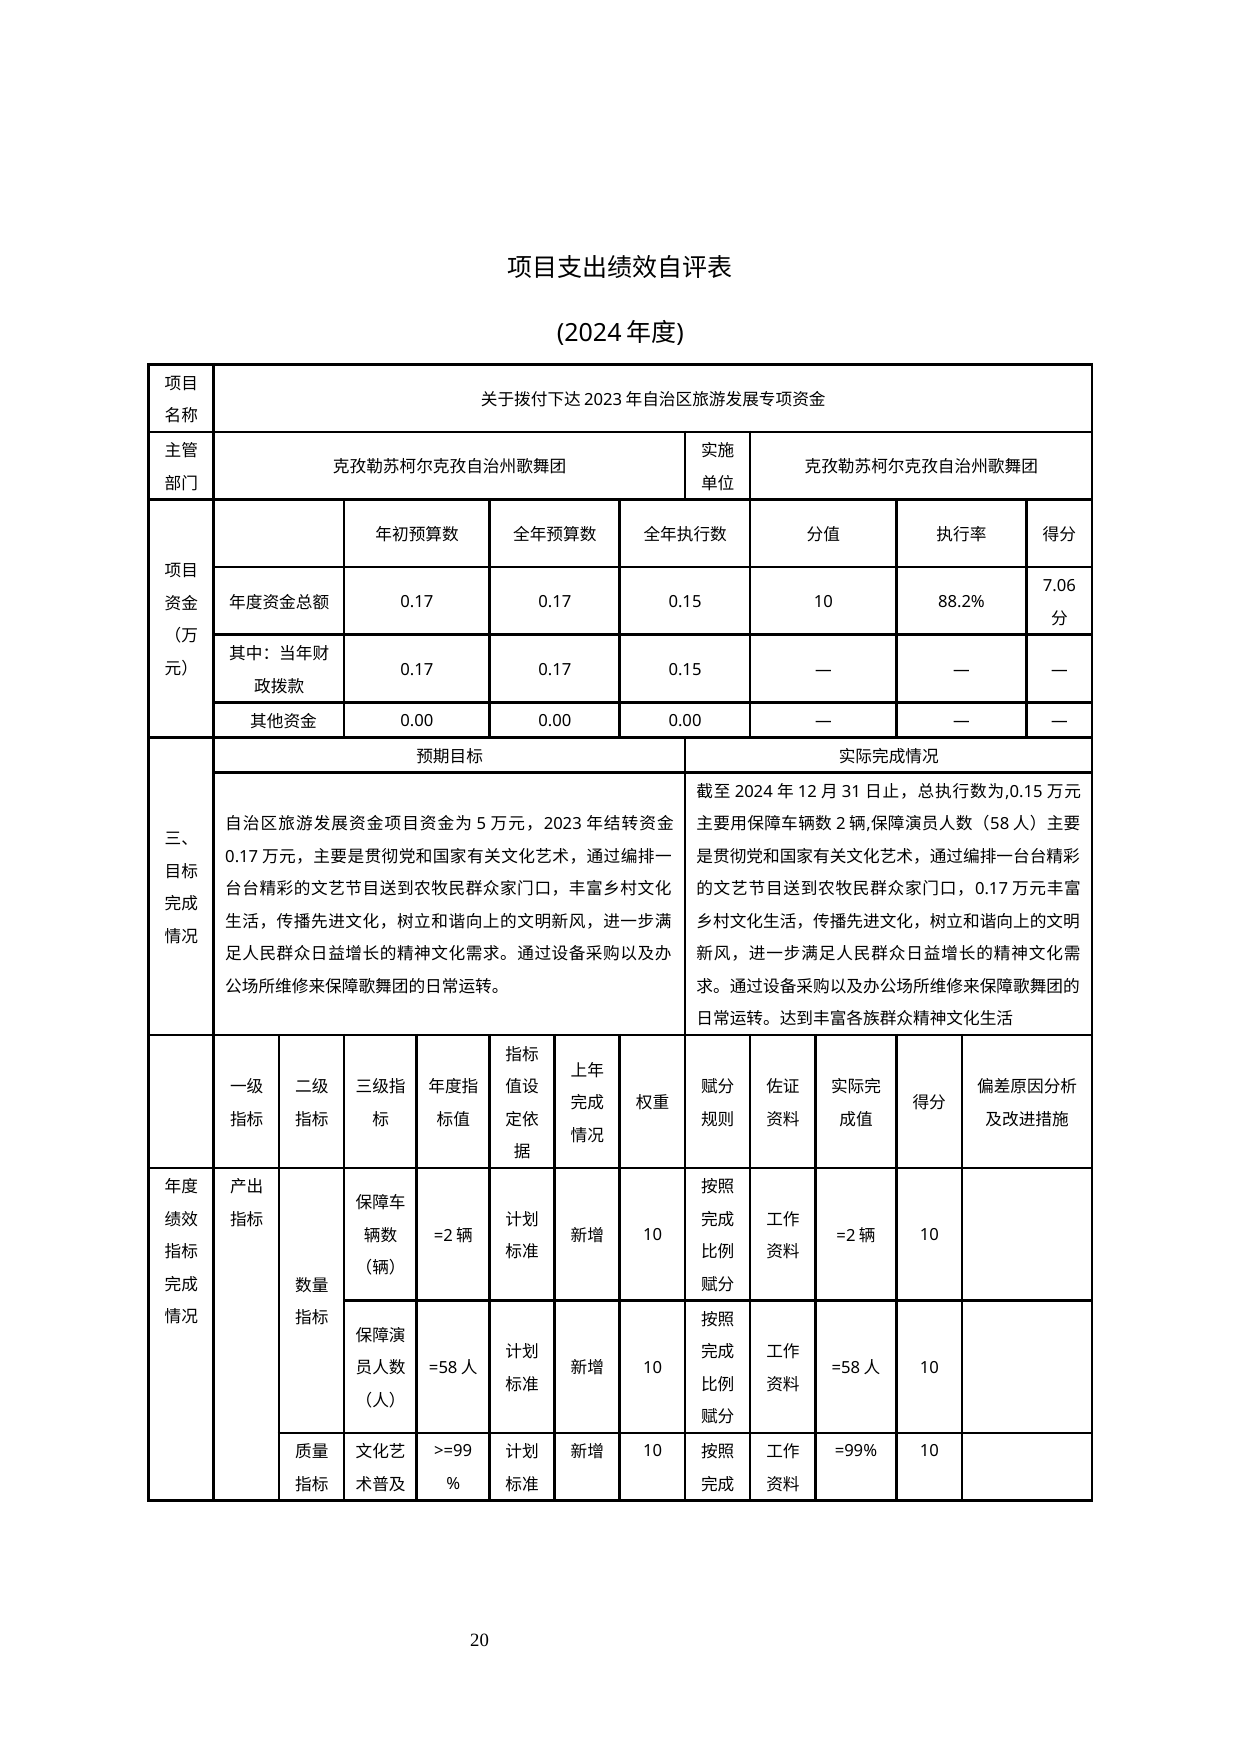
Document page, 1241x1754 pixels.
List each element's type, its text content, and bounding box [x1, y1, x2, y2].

table_cell 年度资金总额 [215, 568, 343, 633]
table_cell 实际完成值 [817, 1036, 895, 1166]
table_cell 10 [621, 1169, 684, 1299]
table_cell [215, 501, 343, 566]
table_cell 0.15 [621, 636, 749, 701]
table_cell 克孜勒苏柯尔克孜自治州歌舞团 [751, 433, 1091, 498]
table_cell 10 [898, 1302, 961, 1432]
table_cell 新增 [556, 1169, 618, 1299]
table_cell — [1028, 636, 1091, 701]
table_cell =2辆 [817, 1169, 895, 1299]
table_cell 计划标准 [491, 1302, 553, 1432]
table_cell 偏差原因分析及改进措施 [963, 1036, 1091, 1166]
table_cell 工作资料 [751, 1434, 814, 1499]
table_cell 截至2024年12月31日止，总执行数为,0.15万元主要用保障车辆数2辆,保障演员人数（58人）主要是贯彻党和国家有关文化艺术，通过编排一台台精彩的文艺节目送到农牧民群众家门口，0.17万元丰富乡村文化生活，传播先进文化，树立和谐向上的文明新风，进一步满足人民群众日益增长的精神文化需求。通过设备采购以及办公场所维修来保障歌舞团的日常运转。达到丰富各族群众精神文化生活 [686, 774, 1091, 1034]
table_cell 工作资料 [751, 1169, 814, 1299]
table_cell 三级指标 [345, 1036, 415, 1166]
table_cell 一级指标 [215, 1036, 278, 1166]
table_cell 7.06分 [1028, 568, 1091, 633]
table_cell 10 [621, 1302, 684, 1432]
table_cell >=99% [418, 1434, 488, 1499]
table_cell — [898, 636, 1025, 701]
table_cell 年初预算数 [345, 501, 488, 566]
table_cell — [898, 704, 1025, 736]
table_cell 产出指标 [215, 1169, 278, 1499]
table_cell 克孜勒苏柯尔克孜自治州歌舞团 [215, 433, 684, 498]
table_cell =58人 [817, 1302, 895, 1432]
table_cell 实际完成情况 [686, 739, 1091, 771]
table_cell 计划标准 [491, 1434, 553, 1499]
table_cell 保障车辆数（辆） [345, 1169, 415, 1299]
table_cell 质量指标 [280, 1434, 343, 1499]
table_cell [963, 1434, 1091, 1499]
table_cell 88.2% [898, 568, 1025, 633]
table_cell 佐证资料 [751, 1036, 814, 1166]
table_cell 赋分规则 [686, 1036, 749, 1166]
table_cell [963, 1169, 1091, 1299]
table_cell 按照完成比例赋分 [686, 1302, 749, 1432]
table_cell 0.00 [621, 704, 749, 736]
table_cell 数量指标 [280, 1169, 343, 1432]
table_cell 0.15 [621, 568, 749, 633]
table_cell [963, 1302, 1091, 1432]
table_cell 0.17 [345, 568, 488, 633]
table_cell 0.17 [345, 636, 488, 701]
table_cell — [1028, 704, 1091, 736]
table_cell 新增 [556, 1434, 618, 1499]
table_cell 二级指标 [280, 1036, 343, 1166]
table_cell 指标值设定依据 [491, 1036, 553, 1166]
table_cell 分值 [751, 501, 895, 566]
table_cell 0.17 [491, 636, 618, 701]
table_cell 保障演员人数（人） [345, 1302, 415, 1432]
table_cell 上年完成情况 [556, 1036, 618, 1166]
table_cell 年度绩效指标完成情况 [150, 1169, 212, 1499]
table_cell 0.17 [491, 568, 618, 633]
table_cell 10 [898, 1169, 961, 1299]
table_cell 全年执行数 [621, 501, 749, 566]
table_cell 预期目标 [215, 739, 684, 771]
table_cell 自治区旅游发展资金项目资金为5万元，2023年结转资金0.17万元，主要是贯彻党和国家有关文化艺术，通过编排一台台精彩的文艺节目送到农牧民群众家门口，丰富乡村文化生活，传播先进文化，树立和谐向上的文明新风，进一步满足人民群众日益增长的精神文化需求。通过设备采购以及办公场所维修来保障歌舞团的日常运转。 [215, 774, 684, 1034]
table_cell 10 [898, 1434, 961, 1499]
table_cell 权重 [621, 1036, 684, 1166]
table_cell 全年预算数 [491, 501, 618, 566]
table_cell (2024年度) [148, 298, 1092, 363]
table_cell 项目名称 [150, 366, 212, 431]
table_cell 计划标准 [491, 1169, 553, 1299]
table_cell 按照完成比例赋分 [686, 1169, 749, 1299]
table_cell 10 [621, 1434, 684, 1499]
table_cell 得分 [898, 1036, 961, 1166]
table_cell =99% [817, 1434, 895, 1499]
table_cell =58人 [418, 1302, 488, 1432]
table_cell 新增 [556, 1302, 618, 1432]
table_cell 其他资金 [215, 704, 343, 736]
table_cell 实施单位 [686, 433, 749, 498]
table_cell — [751, 636, 895, 701]
table_cell — [751, 704, 895, 736]
table_cell 工作资料 [751, 1302, 814, 1432]
table_cell 项目资金 （万元） [150, 501, 212, 736]
table_cell 年度指标值 [418, 1036, 488, 1166]
table_cell 得分 [1028, 501, 1091, 566]
table_cell 主管部门 [150, 433, 212, 498]
table_cell 关于拨付下达2023年自治区旅游发展专项资金 [215, 366, 1091, 431]
table_cell 三、目标完成情况 [150, 739, 212, 1034]
table_cell 按照完成比例赋分 [686, 1434, 749, 1499]
table_cell 执行率 [898, 501, 1025, 566]
table_cell 10 [751, 568, 895, 633]
table_cell =2辆 [418, 1169, 488, 1299]
table_cell [150, 1036, 212, 1166]
table_cell 其中：当年财政拨款 [215, 636, 343, 701]
table_cell 0.00 [491, 704, 618, 736]
table_cell 0.00 [345, 704, 488, 736]
table_header 项目支出绩效自评表 [148, 233, 1092, 298]
table_cell 文化艺术普及宣传人口覆盖率（%） [345, 1434, 415, 1499]
